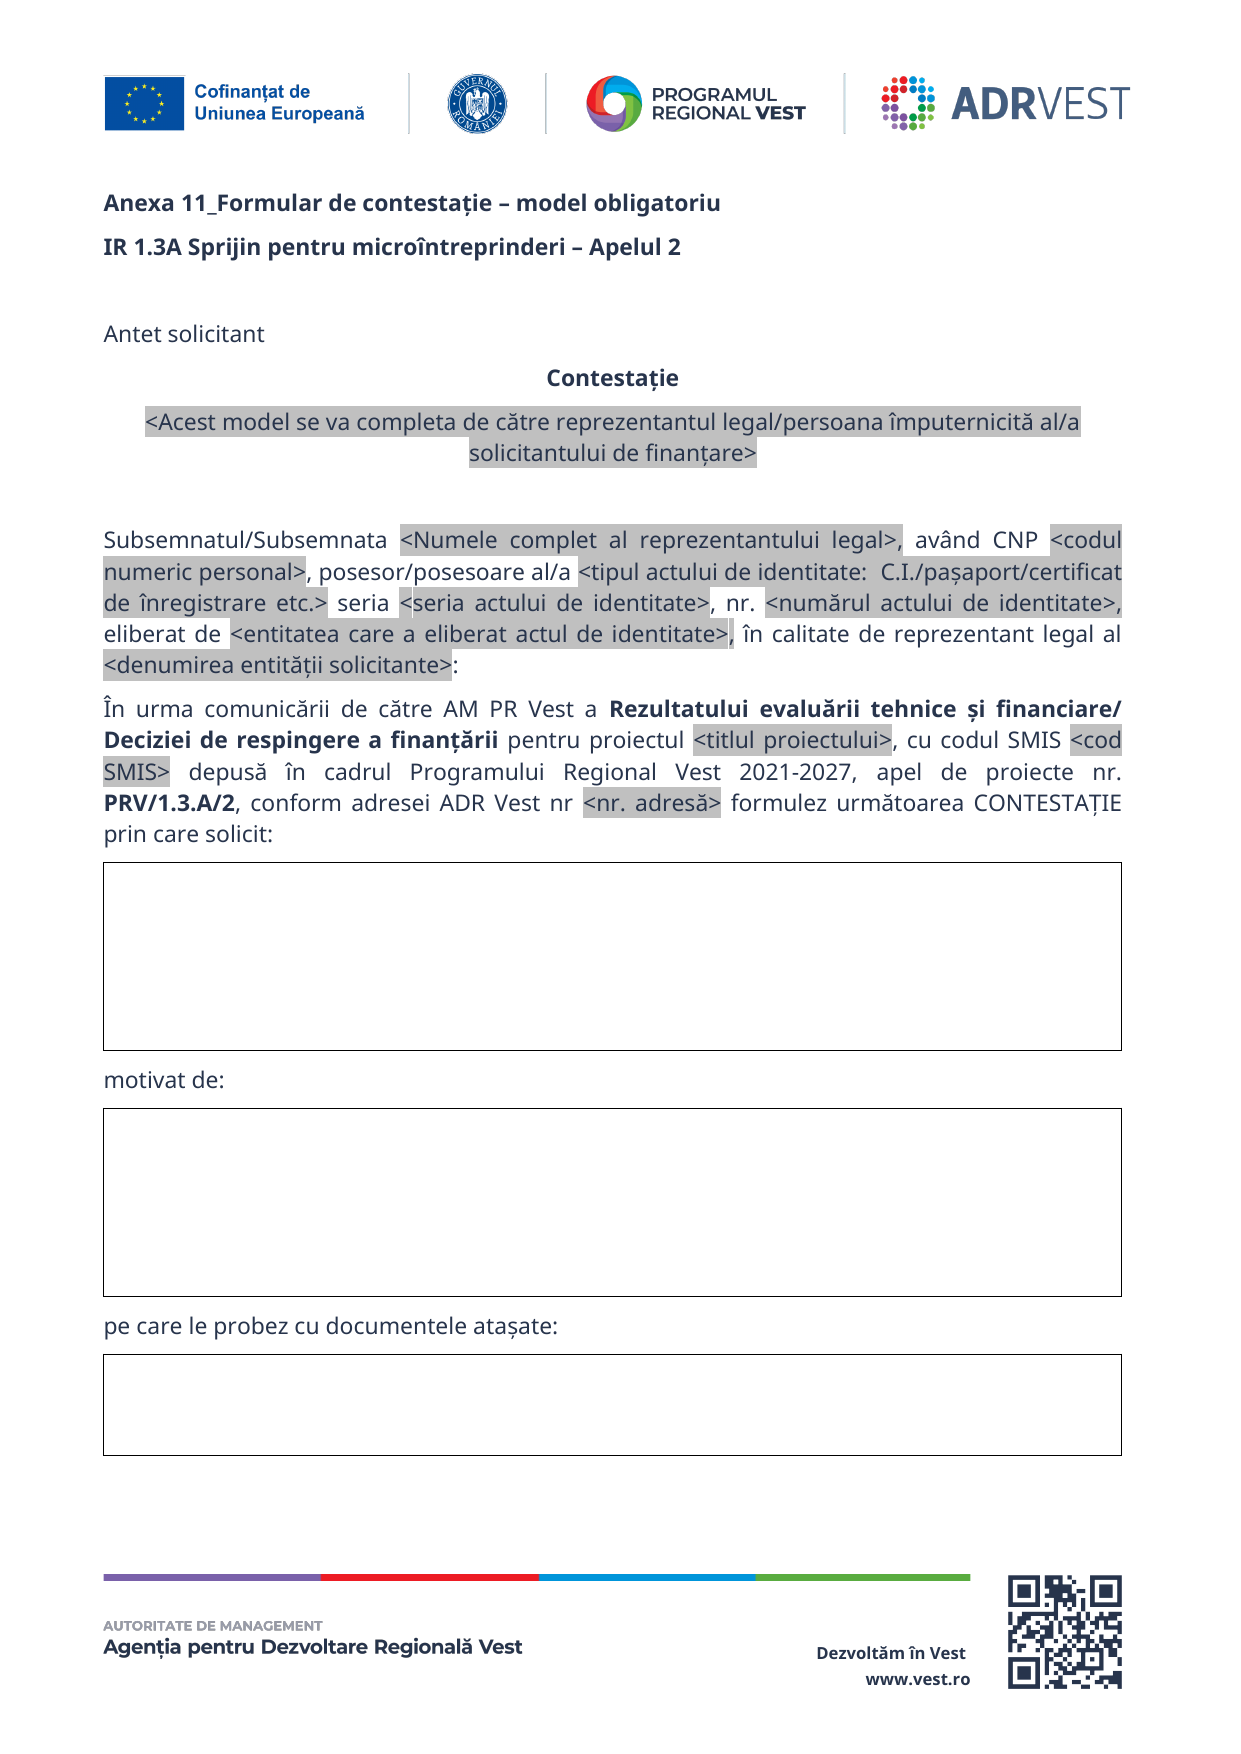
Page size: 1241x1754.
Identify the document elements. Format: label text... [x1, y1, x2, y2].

text pe care le probez cu documentele atașate: [103, 1310, 1122, 1341]
text Subsemnatul/Subsemnata <Numele complet al reprezentantului legal>, având CNP <codul numeric personal>, posesor/posesoare al/a <tipul actului de identitate: C.I./pașaport/certificat de înregistrare etc.> seria <seria actului de identitate>, nr. <numărul actului de identitate>, eliberat de <entitatea care a eliberat actul de identitate>, în calitate de reprezentant legal al <denumirea entității solicitante>: [452, 587, 1122, 681]
text <Acest model se va completa de către reprezentantul legal/persoana împuternicită al/a solicitantului de finanțare> [757, 406, 1122, 468]
picture [103, 73, 1131, 134]
picture [1000, 1566, 1131, 1698]
text Contestație [103, 362, 1122, 393]
table_header [104, 1355, 1121, 1454]
table_header [104, 1109, 1121, 1296]
text Subsemnatul/Subsemnata <Numele complet al reprezentantului legal>, având CNP <codul numeric personal>, posesor/posesoare al/a <tipul actului de identitate: C.I./pașaport/certificat de înregistrare etc.> seria <seria actului de identitate>, nr. <numărul actului de identitate>, eliberat de <entitatea care a eliberat actul de identitate>, în calitate de reprezentant legal al <denumirea entității solicitante>: [103, 524, 578, 618]
text Antet solicitant [103, 318, 1122, 349]
text IR 1.3A Sprijin pentru microîntreprinderi – Apelul 2 [103, 231, 1122, 262]
text motivat de: [103, 1064, 1122, 1095]
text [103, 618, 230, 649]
text <Acest model se va completa de către reprezentantul legal/persoana împuternicită al/a solicitantului de finanțare> [103, 406, 469, 468]
table_header [104, 863, 1121, 1050]
text În urma comunicării de către AM PR Vest a Rezultatului evaluării tehnice și financiare/ Deciziei de respingere a finanțării pentru proiectul <titlul proiectului>, cu codul SMIS <cod SMIS> depusă în cadrul Programului Regional Vest 2021-2027, apel de proiecte nr. PRV/1.3.A/2, conform adresei ADR Vest nr <nr. adresă> formulez următoarea CONTESTAȚIE prin care solicit: [103, 693, 1122, 849]
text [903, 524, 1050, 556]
text Anexa 11_Formular de contestație – model obligatoriu [103, 187, 1122, 218]
